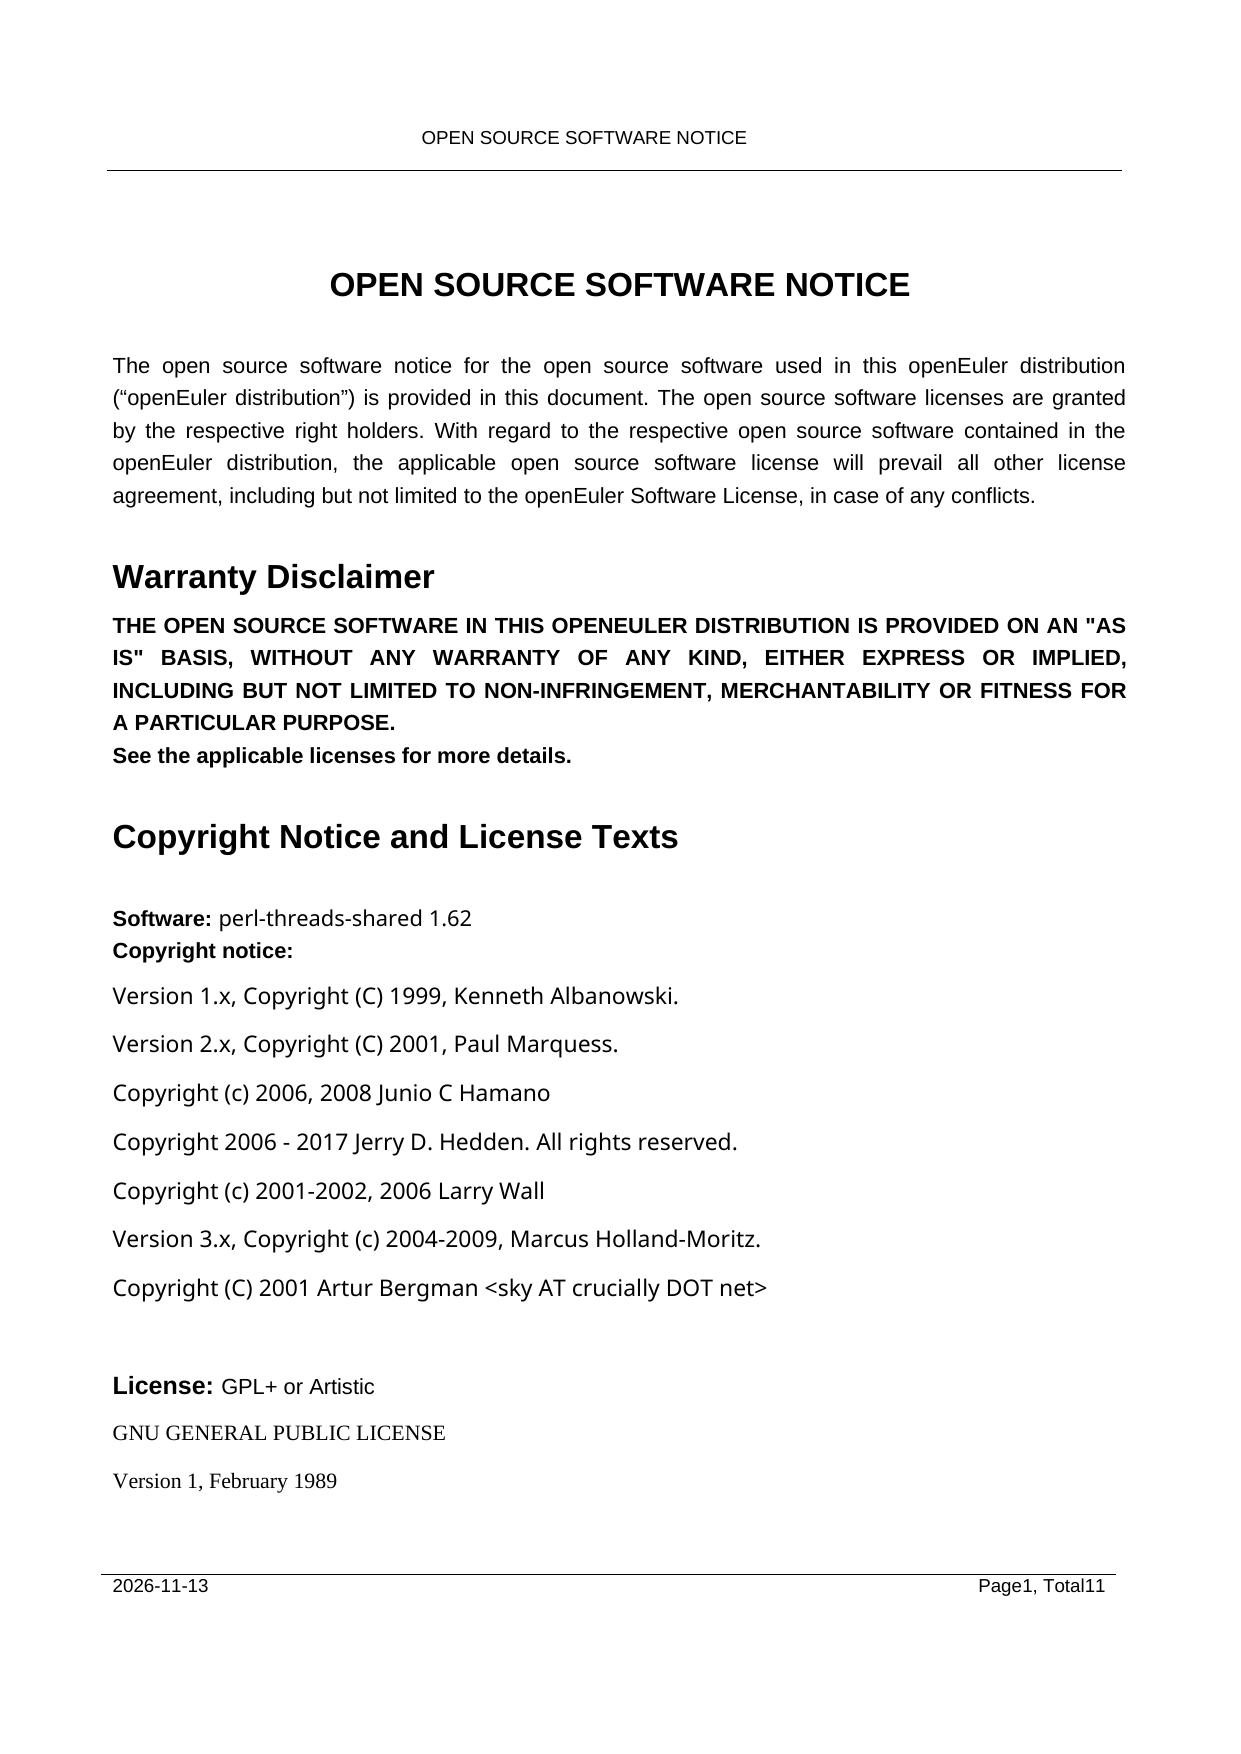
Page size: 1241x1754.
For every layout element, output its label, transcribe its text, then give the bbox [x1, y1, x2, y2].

text License: GPL+ or Artistic [112, 1369, 1128, 1402]
text Warranty Disclaimer [112, 544, 1128, 609]
text The open source software notice for the open source software used in this openEuler distribution (“openEuler distribution”) is provided in this document. The open source software licenses are granted by the respective right holders. With regard to the respective open source software contained in the openEuler distribution, the applicable open source software license will prevail all other license agreement, including but not limited to the openEuler Software License, in case of any conflicts. [112, 349, 1128, 511]
text Software: perl-threads-shared 1.62 [112, 901, 1128, 934]
text THE OPEN SOURCE SOFTWARE IN THIS OPENEULER DISTRIBUTION IS PROVIDED ON AN "AS IS" BASIS, WITHOUT ANY WARRANTY OF ANY KIND, EITHER EXPRESS OR IMPLIED, INCLUDING BUT NOT LIMITED TO NON-INFRINGEMENT, MERCHANTABILITY OR FITNESS FOR A PARTICULAR PURPOSE. See the applicable licenses for more details. [112, 609, 1128, 771]
text Copyright Notice and License Texts [112, 804, 1128, 869]
text Version 1.x, Copyright (C) 1999, Kenneth Albanowski. Version 2.x, Copyright (C) 2001, Paul Marquess. Copyright (c) 2006, 2008 Junio C Hamano Copyright 2006 - 2017 Jerry D. Hedden. All rights reserved. Copyright (c) 2001-2002, 2006 Larry Wall Version 3.x, Copyright (c) 2004-2009, Marcus Holland-Moritz. Copyright (C) 2001 Artur Bergman <sky AT crucially DOT net> [112, 979, 1128, 1353]
text OPEN SOURCE SOFTWARE NOTICE [112, 251, 1128, 316]
text Copyright notice: [112, 934, 1128, 966]
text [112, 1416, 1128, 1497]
